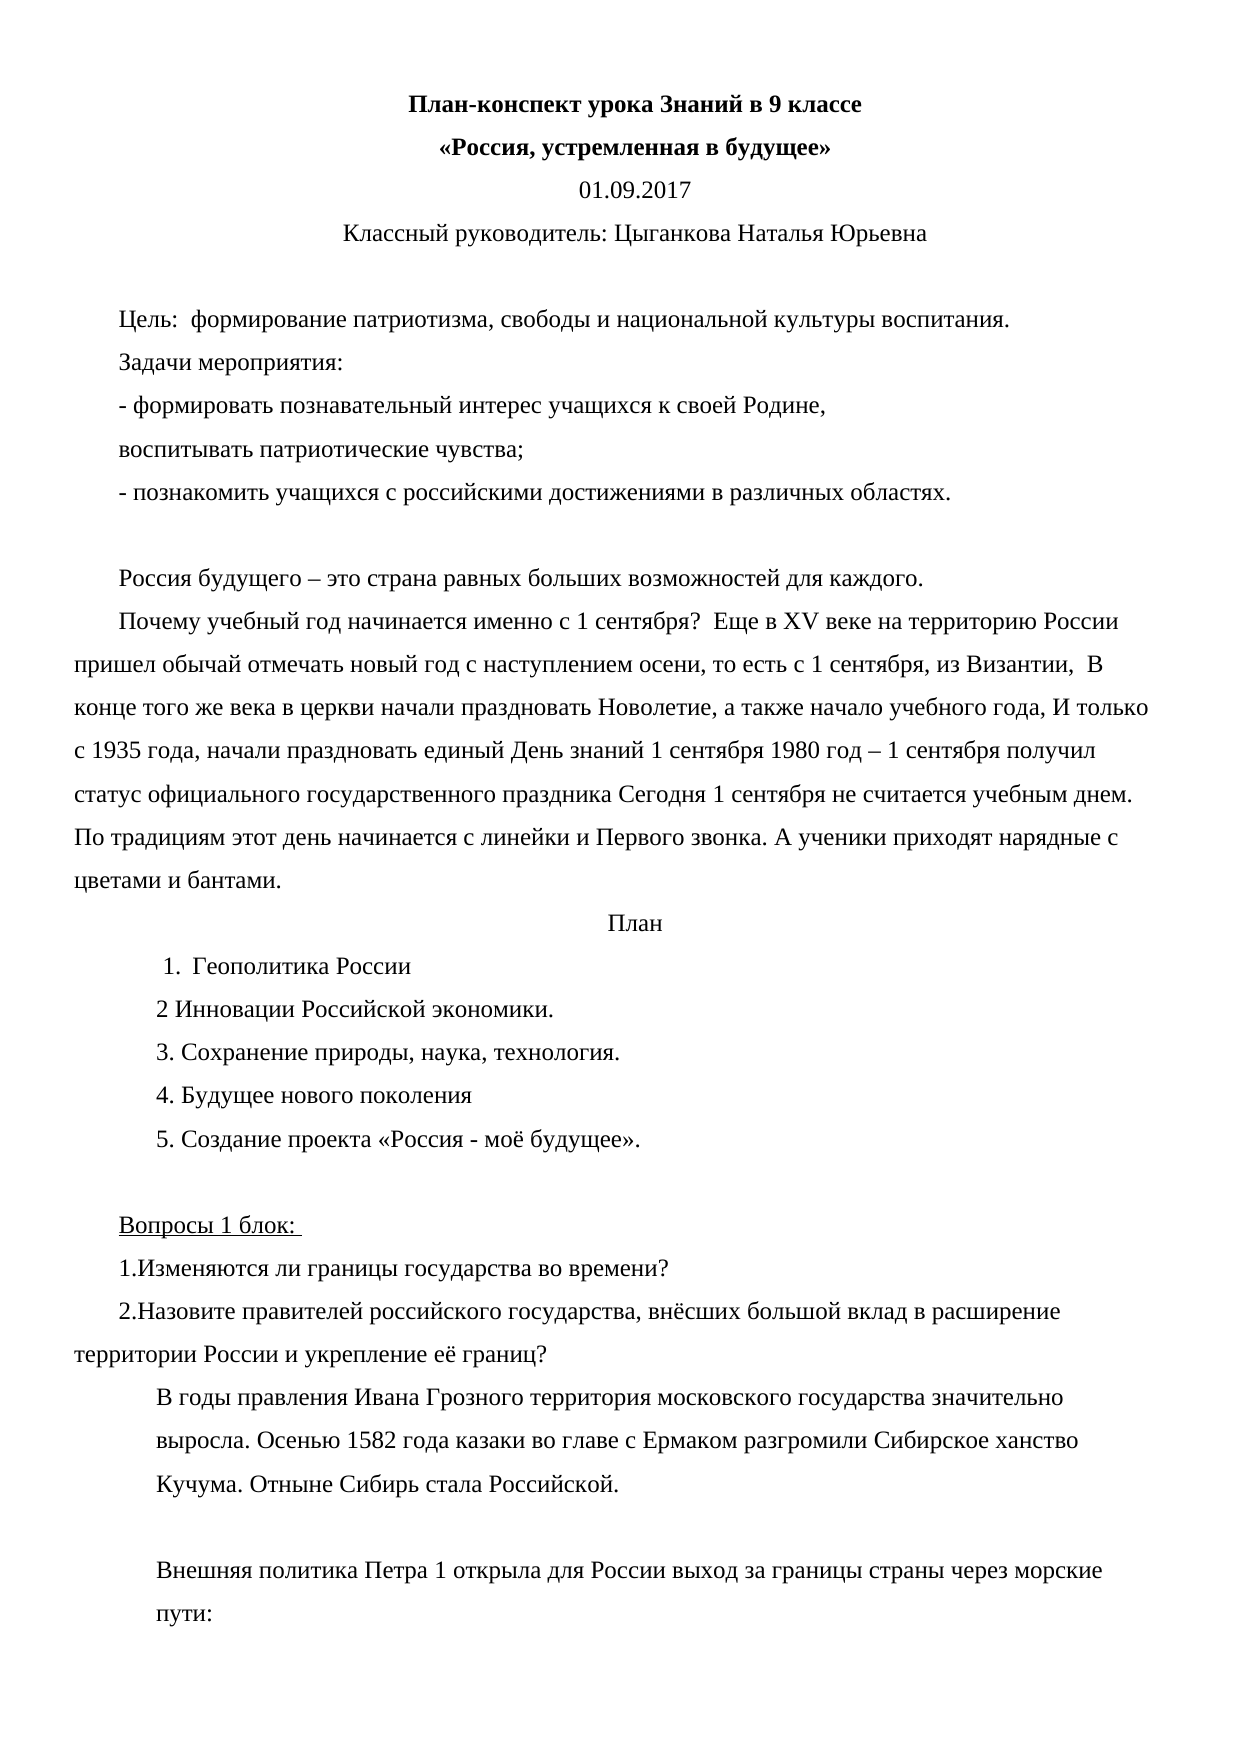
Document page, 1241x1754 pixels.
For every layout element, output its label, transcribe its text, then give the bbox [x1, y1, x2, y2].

text - формировать познавательный интерес учащихся к своей Родине, [74, 391, 1152, 419]
text Классный руководитель: Цыганкова Наталья Юрьевна [74, 218, 1152, 247]
text План-конспект урока Знаний в 9 классе [74, 89, 1152, 117]
list В годы правления Ивана Грозного территория московского государства значительно выросла. Осенью 1582 года казаки во главе с Ермаком разгромили Сибирское ханство Кучума. Отныне Сибирь стала Российской. [156, 1382, 1152, 1497]
list Внешняя политика Петра 1 открыла для России выход за границы страны через морские пути: [156, 1555, 1152, 1627]
text 1.Изменяются ли границы государства во времени? [74, 1253, 1152, 1282]
list 3. Сохранение природы, наука, технология. [156, 1037, 1152, 1066]
text - познакомить учащихся с российскими достижениями в различных областях. [74, 477, 1152, 506]
list 2 Инновации Российской экономики. [156, 994, 1152, 1023]
text Почему учебный год начинается именно с 1 сентября? Еще в XV веке на территорию России пришел обычай отмечать новый год с наступлением осени, то есть с 1 сентября, из Византии, В конце того же века в церкви начали праздновать Новолетие, а также начало учебного года, И только с 1935 года, начали праздновать единый День знаний 1 сентября 1980 год – 1 сентября получил статус официального государственного праздника Сегодня 1 сентября не считается учебным днем. По традициям этот день начинается с линейки и Первого звонка. А ученики приходят нарядные с цветами и бантами. [74, 606, 1152, 894]
text Задачи мероприятия: [74, 347, 1152, 376]
text 01.09.2017 [74, 175, 1152, 204]
text воспитывать патриотические чувства; [74, 434, 1152, 462]
text 2.Назовите правителей российского государства, внёсших большой вклад в расширение территории России и укрепление её границ? [74, 1296, 1152, 1368]
list 4. Будущее нового поколения [156, 1081, 1152, 1109]
text «Россия, устремленная в будущее» [74, 132, 1152, 161]
text Вопросы 1 блок: [74, 1210, 1152, 1239]
text Россия будущего – это страна равных больших возможностей для каждого. [74, 563, 1152, 592]
list 5. Создание проекта «Россия - моё будущее». [156, 1124, 1152, 1152]
text План [74, 908, 1152, 937]
text Цель: формирование патриотизма, свободы и национальной культуры воспитания. [74, 304, 1152, 333]
list Геополитика России [162, 951, 1152, 980]
